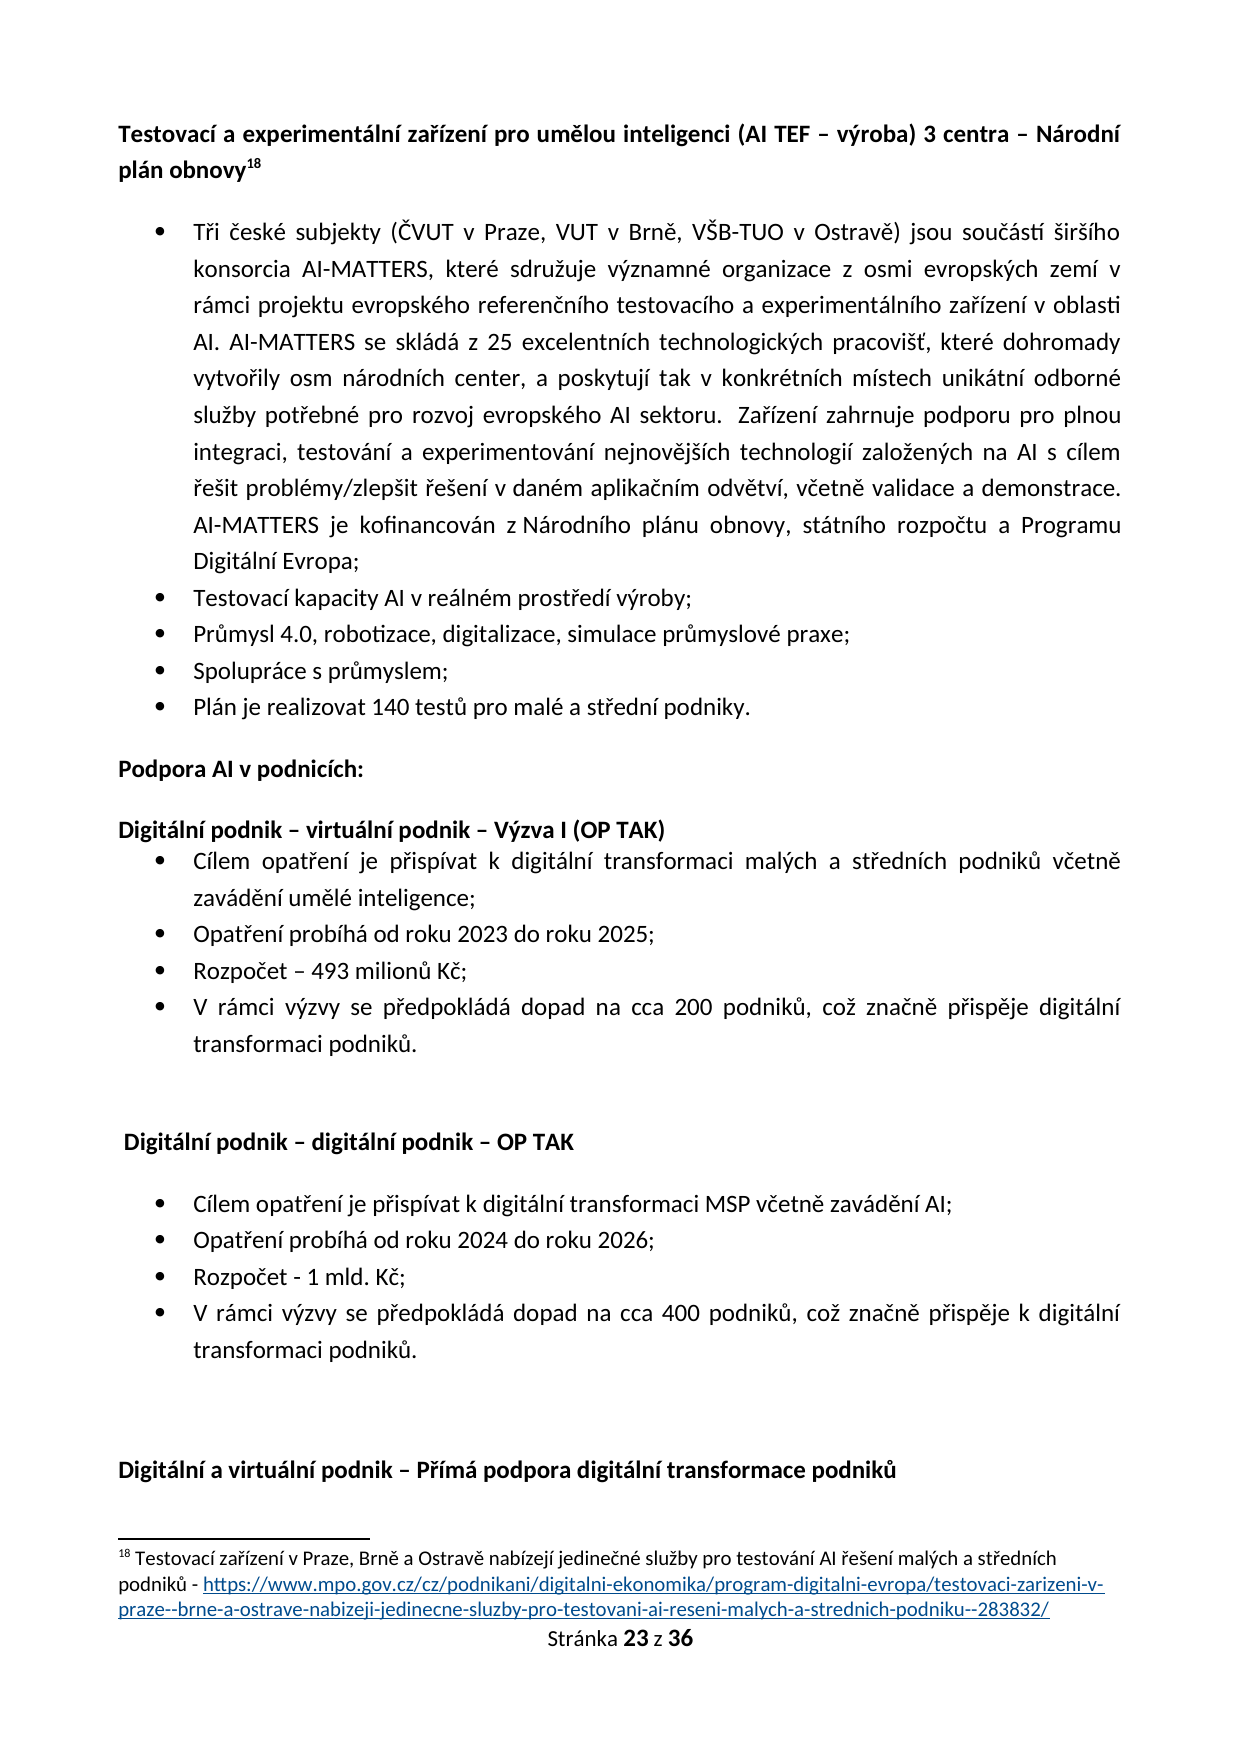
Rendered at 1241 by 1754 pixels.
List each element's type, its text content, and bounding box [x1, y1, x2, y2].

list Opatření probíhá od roku 2024 do roku 2026; [156, 1224, 1122, 1255]
list Plán je realizovat 140 testů pro malé a střední podniky. [156, 692, 1122, 722]
list Průmysl 4.0, robotizace, digitalizace, simulace průmyslové praxe; [156, 618, 1122, 649]
list Spolupráce s průmyslem; [156, 655, 1122, 686]
text Podpora AI v podnicích: [118, 753, 1122, 784]
list Cílem opatření je přispívat k digitální transformaci MSP včetně zavádění AI; [156, 1188, 1122, 1218]
list Opatření probíhá od roku 2023 do roku 2025; [156, 918, 1122, 949]
list V rámci výzvy se předpokládá dopad na cca 200 podniků, což značně přispěje digitální transformaci podniků. [156, 991, 1122, 1058]
list Testovací kapacity AI v reálném prostředí výroby; [156, 582, 1122, 612]
text Digitální podnik – digitální podnik – OP TAK TAK II. výzva [118, 1126, 1122, 1157]
list V rámci výzvy se předpokládá dopad na cca 400 podniků, což značně přispěje k digitální transformaci podniků. [156, 1297, 1122, 1364]
text Digitální a virtuální podnik – Přímá podpora digitální transformace podniků [118, 1454, 1122, 1484]
text Testovací a experimentální zařízení pro umělou inteligenci (AI TEF – výroba) 3 centra – Národní plán obnovy [118, 118, 1122, 185]
list Cílem opatření je přispívat k digitální transformaci malých a středních podniků včetně zavádění umělé inteligence; [156, 845, 1122, 912]
list Rozpočet - 1 mld. Kč; [156, 1261, 1122, 1291]
text Digitální podnik – virtuální podnik – Výzva I (OP TAK) [118, 815, 1122, 845]
list Tři české subjekty (ČVUT v Praze, VUT v Brně, VŠB-TUO v Ostravě) jsou součástí širšího konsorcia AI-MATTERS, které sdružuje významné organizace z osmi evropských zemí v rámci projektu evropského referenčního testovacího a experimentálního zařízení v oblasti AI. AI-MATTERS se skládá z 25 excelentních technologických pracovišť, které dohromady vytvořily osm národních center, a poskytují tak v konkrétních místech unikátní odborné služby potřebné pro rozvoj evropského AI sektoru. Zařízení zahrnuje podporu pro plnou integraci, testování a experimentování nejnovějších technologií založených na AI s cílem řešit problémy/zlepšit řešení v daném aplikačním odvětví, včetně validace a demonstrace. AI-MATTERS je kofinancován z Národního plánu obnovy, státního rozpočtu a Programu Digitální Evropa; [156, 216, 1122, 576]
list Rozpočet – 493 milionů Kč; [156, 955, 1122, 985]
